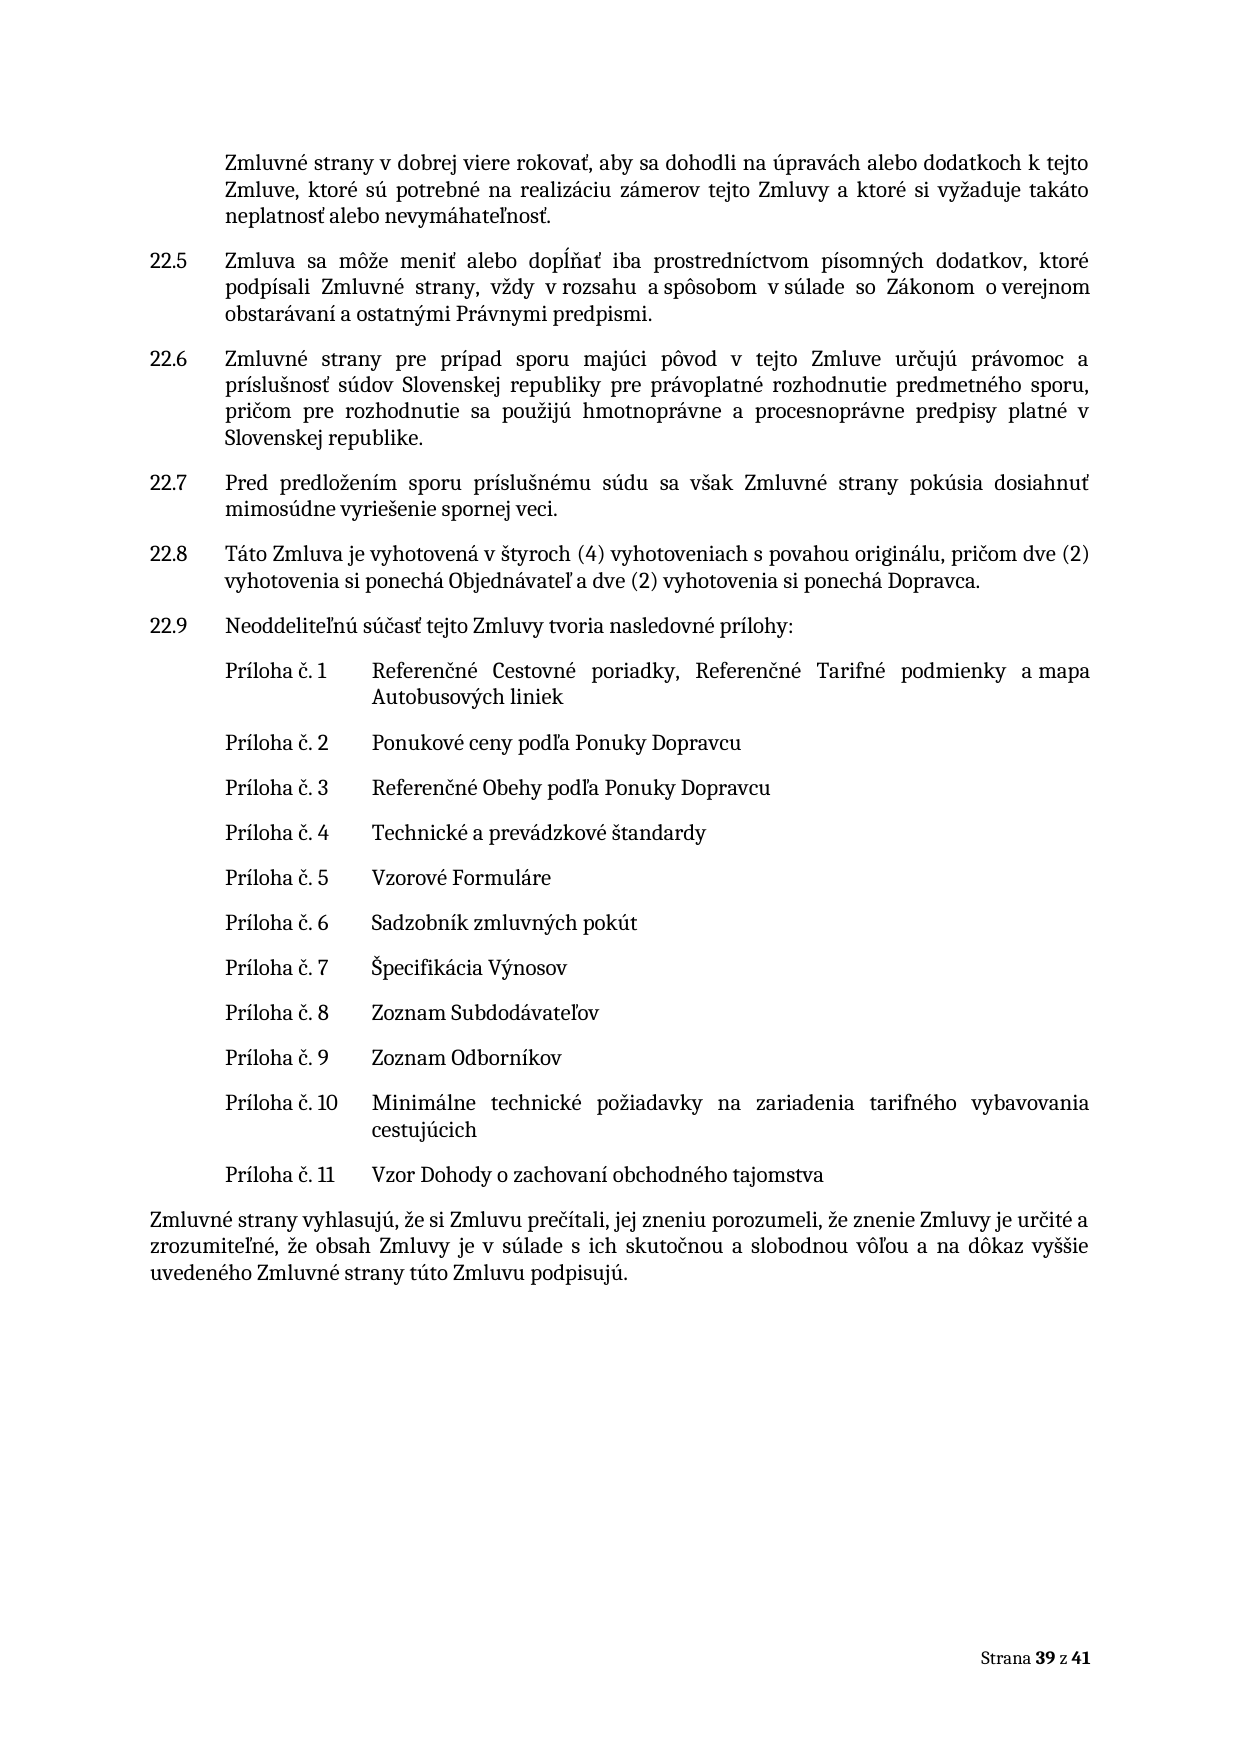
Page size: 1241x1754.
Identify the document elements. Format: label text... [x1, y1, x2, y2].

text Príloha č. 4 Technické a prevádzkové štandardy [225, 819, 1090, 846]
text Zmluvné strany vyhlasujú, že si Zmluvu prečítali, jej zneniu porozumeli, že znenie Zmluvy je určité a zrozumiteľné, že obsah Zmluvy je v súlade s ich skutočnou a slobodnou vôľou a na dôkaz vyššie uvedeného Zmluvné strany túto Zmluvu podpisujú. [150, 1207, 1090, 1286]
text Príloha č. 11 Vzor Dohody o zachovaní obchodného tajomstva [225, 1162, 1090, 1188]
text Príloha č. 5 Vzorové Formuláre [225, 864, 1090, 891]
text Príloha č. 10 Minimálne technické požiadavky na zariadenia tarifného vybavovania cestujúcich [225, 1090, 1090, 1143]
text Príloha č. 2 Ponukové ceny podľa Ponuky Dopravcu [225, 729, 1090, 756]
subtitle Neoddeliteľnú súčasť tejto Zmluvy tvoria nasledovné prílohy: [150, 613, 1090, 639]
text Príloha č. 7 Špecifikácia Výnosov [225, 955, 1090, 981]
text Príloha č. 6 Sadzobník zmluvných pokút [225, 910, 1090, 936]
subtitle Zmluvné strany pre prípad sporu majúci pôvod v tejto Zmluve určujú právomoc a príslušnosť súdov Slovenskej republiky pre právoplatné rozhodnutie predmetného sporu, pričom pre rozhodnutie sa použijú hmotnoprávne a procesnoprávne predpisy platné v Slovenskej republike. [150, 346, 1090, 451]
subtitle Zmluva sa môže meniť alebo dopĺňať iba prostredníctvom písomných dodatkov, ktoré podpísali Zmluvné strany, vždy v rozsahu a spôsobom v súlade so Zákonom o verejnom obstarávaní a ostatnými Právnymi predpismi. [150, 248, 1090, 327]
subtitle Pred predložením sporu príslušnému súdu sa však Zmluvné strany pokúsia dosiahnuť mimosúdne vyriešenie spornej veci. [150, 470, 1090, 522]
text Príloha č. 3 Referenčné Obehy podľa Ponuky Dopravcu [225, 774, 1090, 801]
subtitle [150, 150, 1090, 229]
text Príloha č. 8 Zoznam Subdodávateľov [225, 1000, 1090, 1026]
text Príloha č. 1 Referenčné Cestovné poriadky, Referenčné Tarifné podmienky a mapa Autobusových liniek [225, 658, 1090, 711]
subtitle Táto Zmluva je vyhotovená v štyroch (4) vyhotoveniach s povahou originálu, pričom dve (2) vyhotovenia si ponechá Objednávateľ a dve (2) vyhotovenia si ponechá Dopravca. [150, 541, 1090, 594]
text Príloha č. 9 Zoznam Odborníkov [225, 1045, 1090, 1071]
